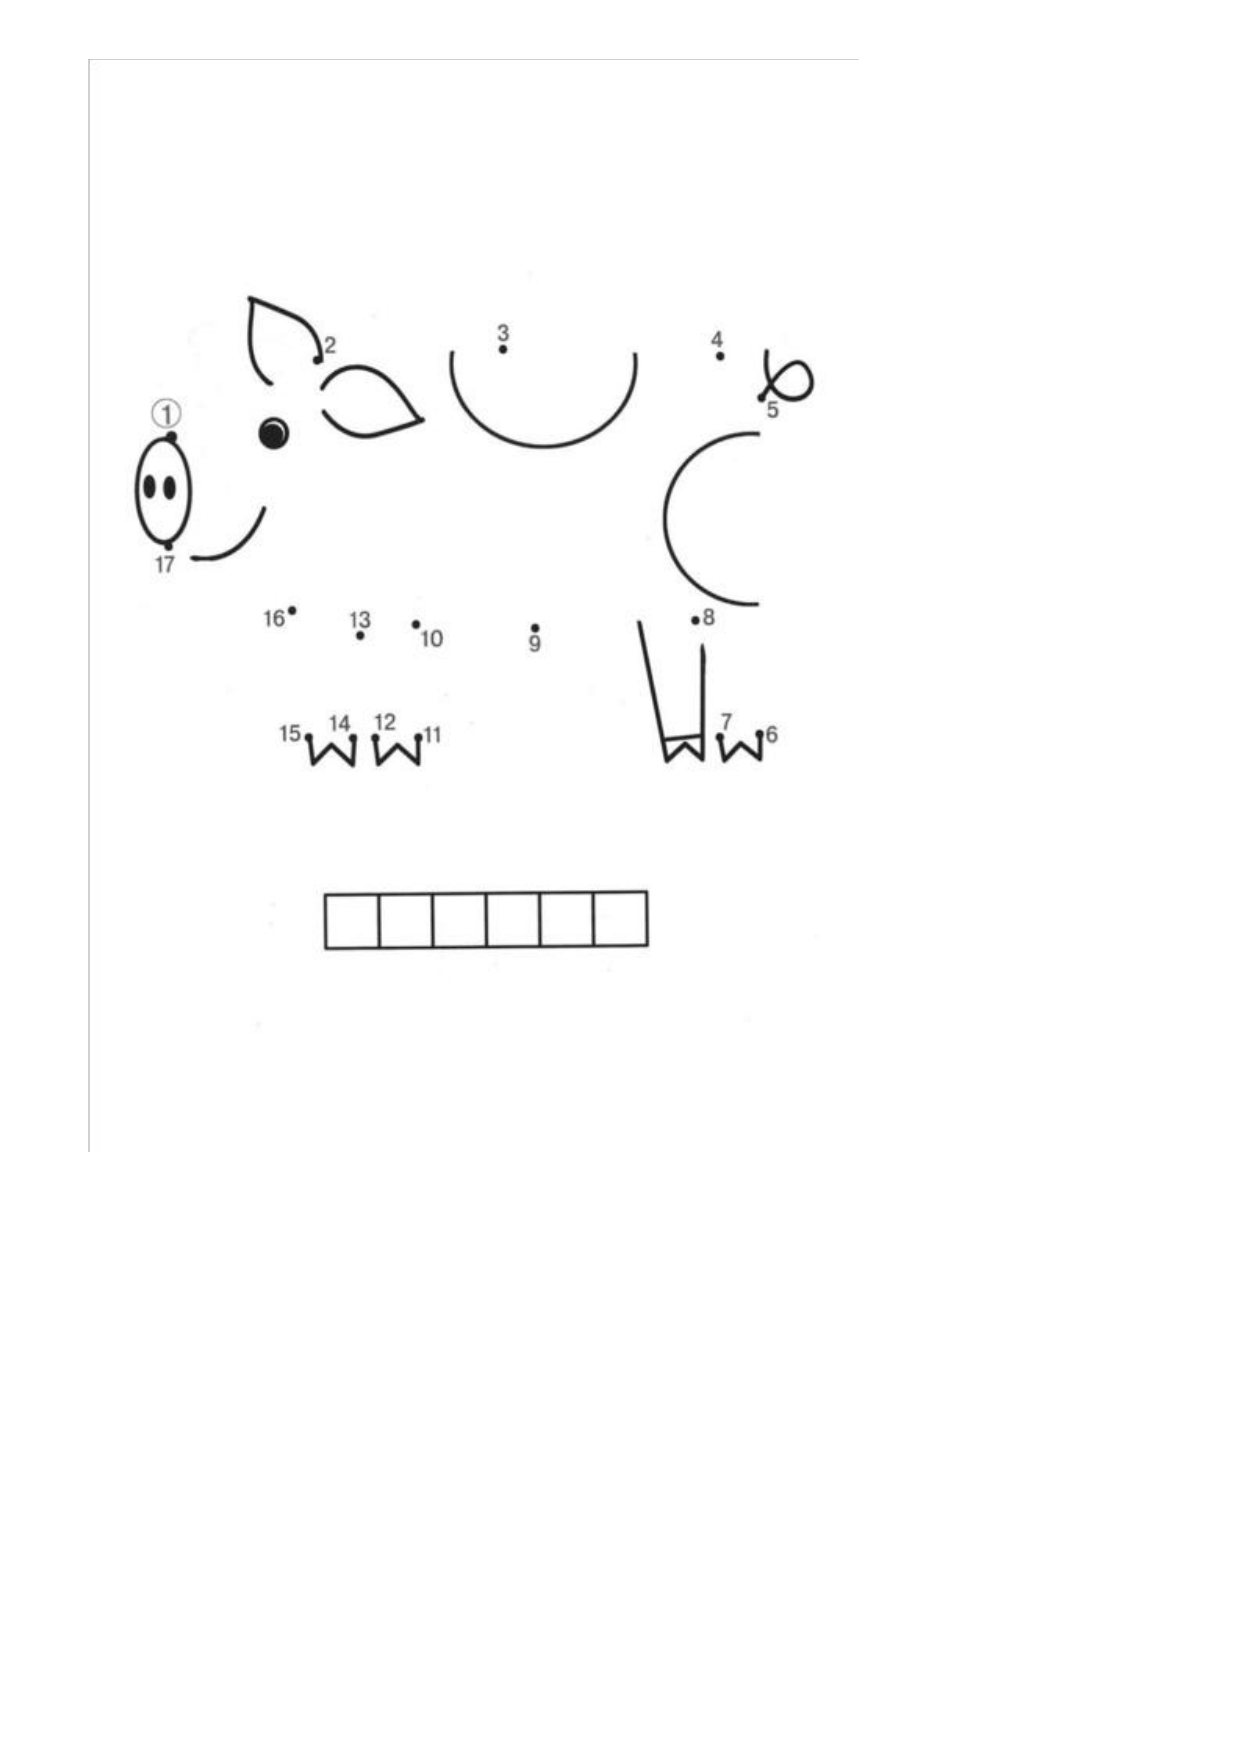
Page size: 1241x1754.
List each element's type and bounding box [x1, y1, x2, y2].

picture [88, 59, 859, 1152]
